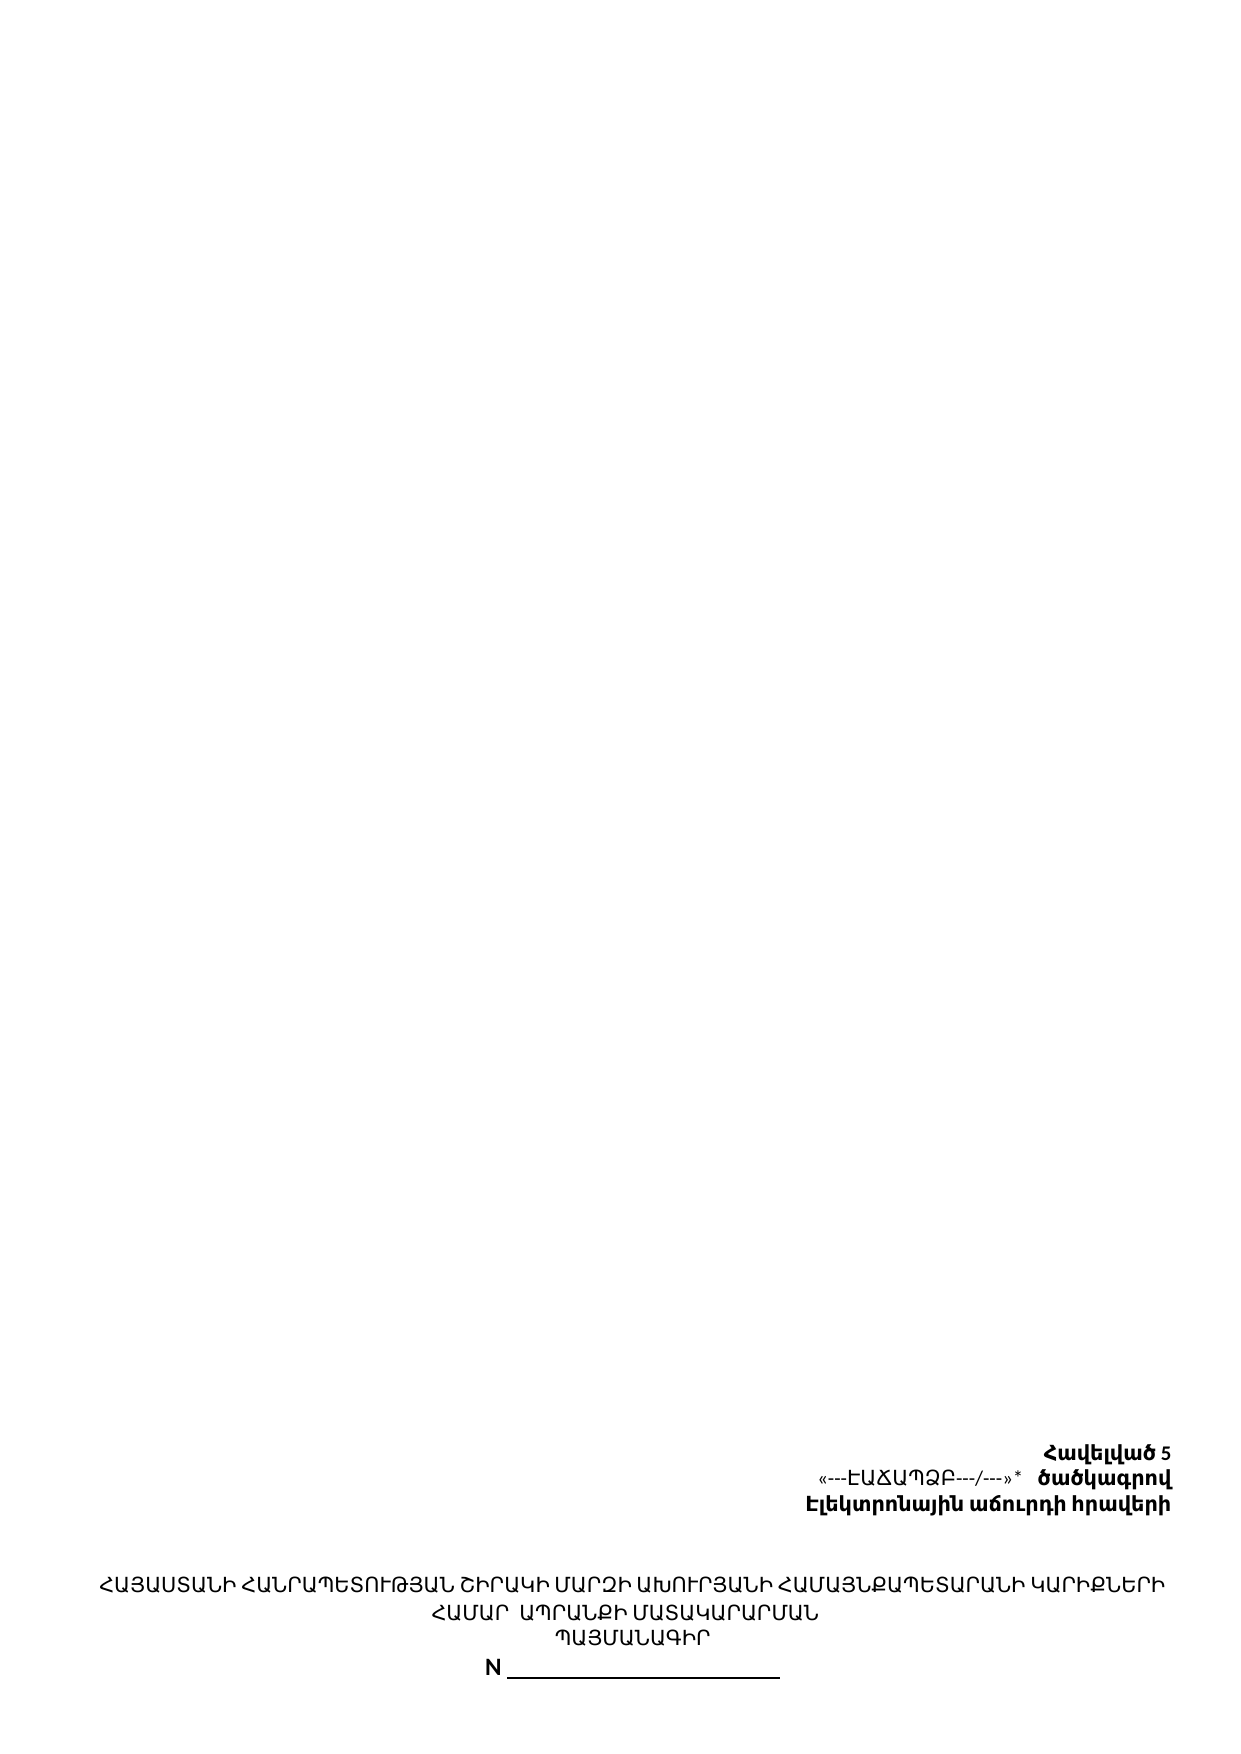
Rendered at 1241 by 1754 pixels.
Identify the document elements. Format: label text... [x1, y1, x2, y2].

text Էլեկտրոնային աճուրդի հրավերի [94, 1491, 1171, 1516]
text N [79, 1651, 1171, 1682]
text ՊԱՅՄԱՆԱԳԻՐ [79, 1626, 1171, 1651]
text Հավելված 5 [94, 1440, 1171, 1465]
text ՀԱՅԱՍՏԱՆԻ ՀԱՆՐԱՊԵՏՈՒԹՅԱՆ ՇԻՐԱԿԻ ՄԱՐԶԻ ԱԽՈՒՐՅԱՆԻ ՀԱՄԱՅՆՔԱՊԵՏԱՐԱՆԻ ԿԱՐԻՔՆԵՐԻ ՀԱՄԱՐ ԱՊՐԱՆՔԻ ՄԱՏԱԿԱՐԱՐՄԱՆ [79, 1572, 1171, 1626]
text «---ԷԱՃԱՊՁԲ---/---»* ծածկագրով [94, 1465, 1171, 1491]
